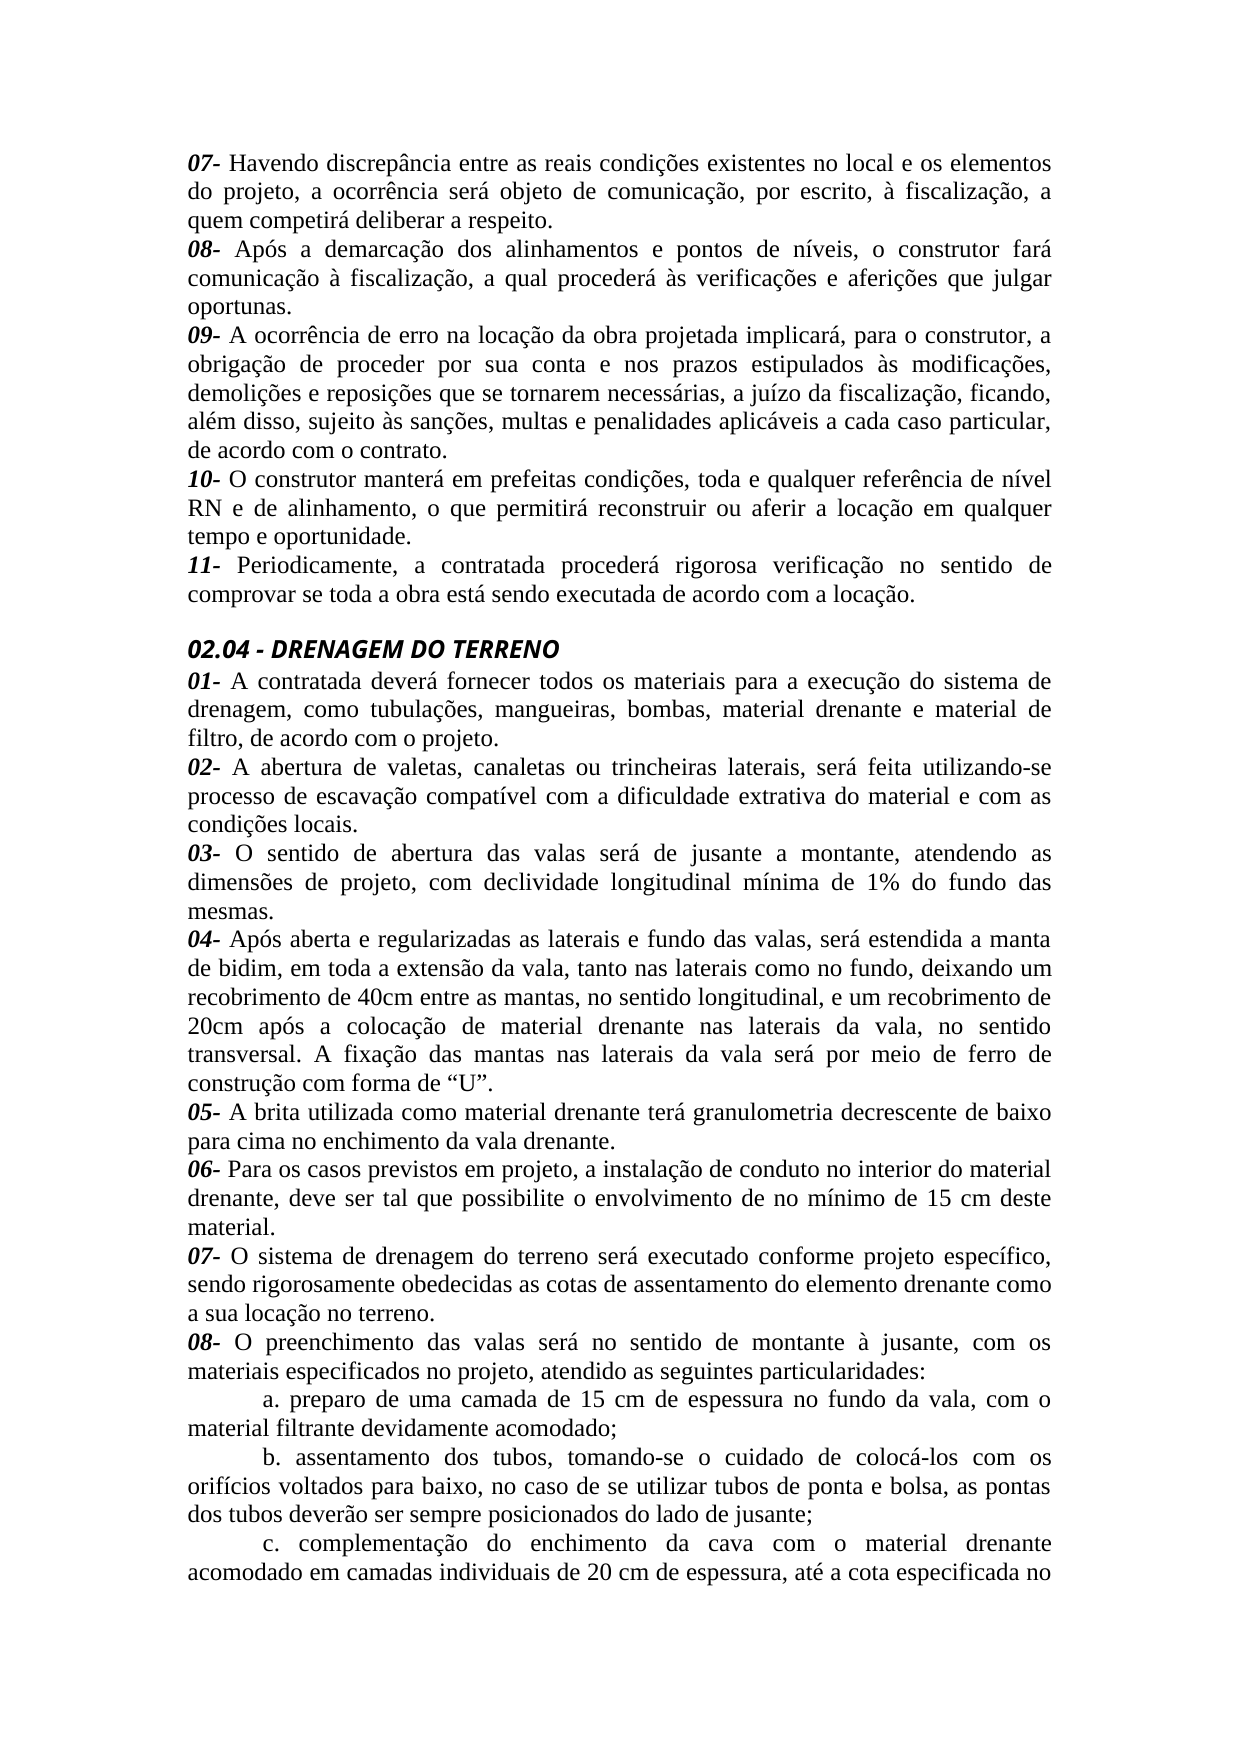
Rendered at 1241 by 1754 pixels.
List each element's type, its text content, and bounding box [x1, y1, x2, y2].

text b. assentamento dos tubos, tomando-se o cuidado de colocá-los com os orifícios voltados para baixo, no caso de se utilizar tubos de ponta e bolsa, as pontas dos tubos deverão ser sempre posicionados do lado de jusante; [187, 1442, 1053, 1528]
text 08- Após a demarcação dos alinhamentos e pontos de níveis, o construtor fará comunicação à fiscalização, a qual procederá às verificações e aferições que julgar oportunas. [187, 234, 1053, 320]
text 07- O sistema de drenagem do terreno será executado conforme projeto específico, sendo rigorosamente obedecidas as cotas de assentamento do elemento drenante como a sua locação no terreno. [187, 1241, 1053, 1327]
text 10- O construtor manterá em prefeitas condições, toda e qualquer referência de nível RN e de alinhamento, o que permitirá reconstruir ou aferir a locação em qualquer tempo e oportunidade. [187, 464, 1053, 550]
text 08- O preenchimento das valas será no sentido de montante à jusante, com os materiais especificados no projeto, atendido as seguintes particularidades: [187, 1327, 1053, 1384]
text 04- Após aberta e regularizadas as laterais e fundo das valas, será estendida a manta de bidim, em toda a extensão da vala, tanto nas laterais como no fundo, deixando um recobrimento de 40cm entre as mantas, no sentido longitudinal, e um recobrimento de 20cm após a colocação de material drenante nas laterais da vala, no sentido transversal. A fixação das mantas nas laterais da vala será por meio de ferro de construção com forma de “U”. [187, 924, 1053, 1097]
text 06- Para os casos previstos em projeto, a instalação de conduto no interior do material drenante, deve ser tal que possibilite o envolvimento de no mínimo de 15 cm deste material. [187, 1154, 1053, 1241]
text 01- A contratada deverá fornecer todos os materiais para a execução do sistema de drenagem, como tubulações, mangueiras, bombas, material drenante e material de filtro, de acordo com o projeto. [187, 666, 1053, 752]
text 11- Periodicamente, a contratada procederá rigorosa verificação no sentido de comprovar se toda a obra está sendo executada de acordo com a locação. [187, 550, 1053, 608]
text 07- Havendo discrepância entre as reais condições existentes no local e os elementos do projeto, a ocorrência será objeto de comunicação, por escrito, à fiscalização, a quem competirá deliberar a respeito. [187, 148, 1053, 234]
text 03- O sentido de abertura das valas será de jusante a montante, atendendo as dimensões de projeto, com declividade longitudinal mínima de 1% do fundo das mesmas. [187, 838, 1053, 924]
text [187, 1528, 1053, 1586]
text 02.04 - DRENAGEM DO TERRENO [187, 632, 1053, 666]
text a. preparo de uma camada de 15 cm de espessura no fundo da vala, com o material filtrante devidamente acomodado; [187, 1384, 1053, 1442]
text 05- A brita utilizada como material drenante terá granulometria decrescente de baixo para cima no enchimento da vala drenante. [187, 1097, 1053, 1154]
text 09- A ocorrência de erro na locação da obra projetada implicará, para o construtor, a obrigação de proceder por sua conta e nos prazos estipulados às modificações, demolições e reposições que se tornarem necessárias, a juízo da fiscalização, ficando, além disso, sujeito às sanções, multas e penalidades aplicáveis a cada caso particular, de acordo com o contrato. [187, 320, 1053, 464]
text 02- A abertura de valetas, canaletas ou trincheiras laterais, será feita utilizando-se processo de escavação compatível com a dificuldade extrativa do material e com as condições locais. [187, 752, 1053, 838]
